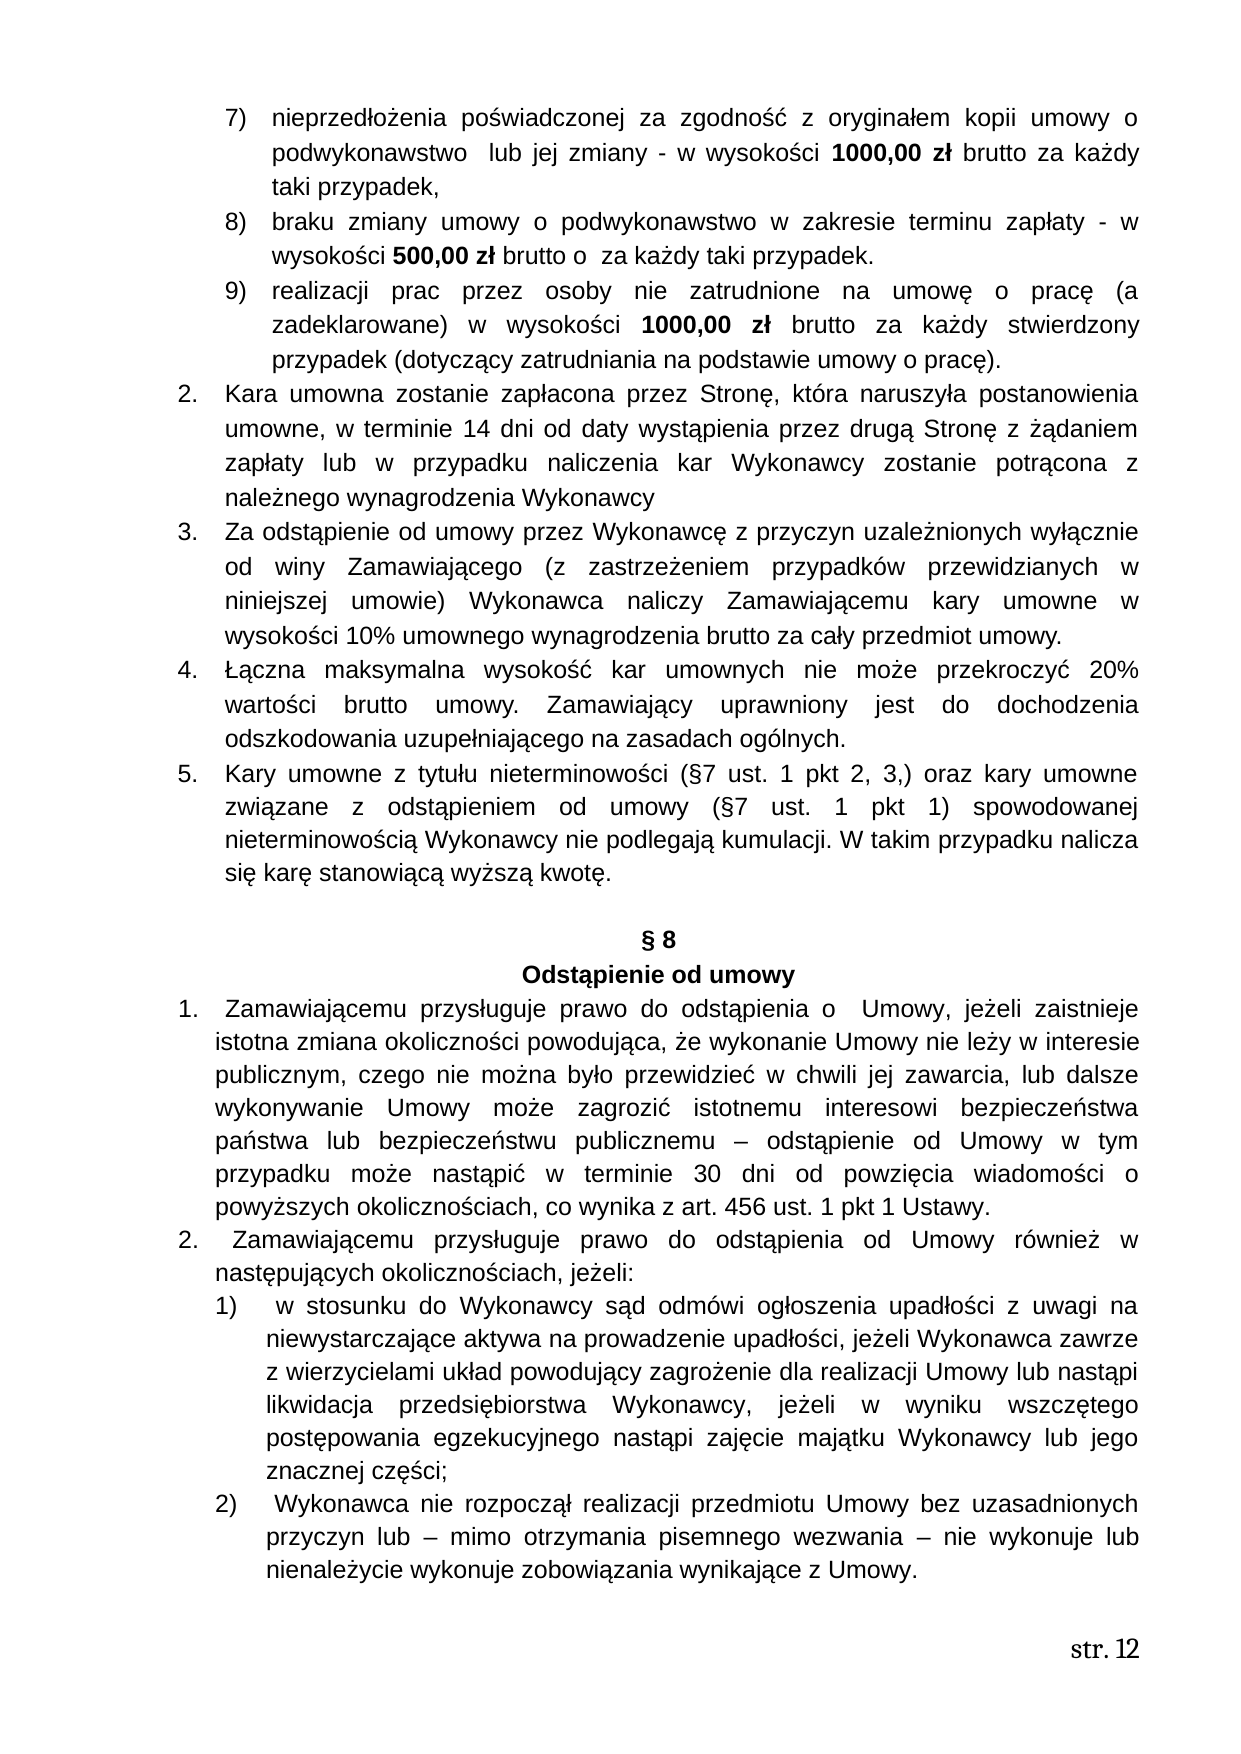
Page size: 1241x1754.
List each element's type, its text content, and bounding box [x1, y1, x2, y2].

text 2. Zamawiającemu przysługuje prawo do odstąpienia od Umowy również w następujących okolicznościach, jeżeli: [178, 1225, 1140, 1287]
list realizacji prac przez osoby nie zatrudnione na umowę o pracę (a zadeklarowane) w wysokości 1000,00 zł brutto za każdy stwierdzony przypadek (dotyczący zatrudniania na podstawie umowy o pracę). [224, 276, 1140, 373]
text 2) Wykonawca nie rozpoczął realizacji przedmiotu Umowy bez uzasadnionych przyczyn lub – mimo otrzymania pisemnego wezwania – nie wykonuje lub nienależycie wykonuje zobowiązania wynikające z Umowy. [215, 1489, 1140, 1584]
list Łączna maksymalna wysokość kar umownych nie może przekroczyć 20% wartości brutto umowy. Zamawiający uprawniony jest do dochodzenia odszkodowania uzupełniającego na zasadach ogólnych. [177, 655, 1140, 753]
text 1. Zamawiającemu przysługuje prawo do odstąpienia o Umowy, jeżeli zaistnieje istotna zmiana okoliczności powodująca, że wykonanie Umowy nie leży w interesie publicznym, czego nie można było przewidzieć w chwili jej zawarcia, lub dalsze wykonywanie Umowy może zagrozić istotnemu interesowi bezpieczeństwa państwa lub bezpieczeństwu publicznemu – odstąpienie od Umowy w tym przypadku może nastąpić w terminie 30 dni od powzięcia wiadomości o powyższych okolicznościach, co wynika z art. 456 ust. 1 pkt 1 Ustawy. [178, 994, 1140, 1221]
text 1) w stosunku do Wykonawcy sąd odmówi ogłoszenia upadłości z uwagi na niewystarczające aktywa na prowadzenie upadłości, jeżeli Wykonawca zawrze z wierzycielami układ powodujący zagrożenie dla realizacji Umowy lub nastąpi likwidacja przedsiębiorstwa Wykonawcy, jeżeli w wyniku wszczętego postępowania egzekucyjnego nastąpi zajęcie majątku Wykonawcy lub jego znacznej części; [215, 1291, 1140, 1485]
text § 8 [177, 925, 1140, 954]
list Kary umowne z tytułu nieterminowości (§7 ust. 1 pkt 2, 3,) oraz kary umowne związane z odstąpieniem od umowy (§7 ust. 1 pkt 1) spowodowanej nieterminowością Wykonawcy nie podlegają kumulacji. W takim przypadku nalicza się karę stanowiącą wyższą kwotę. [177, 758, 1140, 886]
list nieprzedłożenia poświadczonej za zgodność z oryginałem kopii umowy o podwykonawstwo lub jej zmiany - w wysokości 1000,00 zł brutto za każdy taki przypadek, [224, 103, 1140, 201]
list braku zmiany umowy o podwykonawstwo w zakresie terminu zapłaty - w wysokości 500,00 zł brutto o za każdy taki przypadek. [224, 207, 1140, 270]
text Odstąpienie od umowy [177, 959, 1140, 988]
list Za odstąpienie od umowy przez Wykonawcę z przyczyn uzależnionych wyłącznie od winy Zamawiającego (z zastrzeżeniem przypadków przewidzianych w niniejszej umowie) Wykonawca naliczy Zamawiającemu kary umowne w wysokości 10% umownego wynagrodzenia brutto za cały przedmiot umowy. [177, 517, 1140, 649]
list Kara umowna zostanie zapłacona przez Stronę, która naruszyła postanowienia umowne, w terminie 14 dni od daty wystąpienia przez drugą Stronę z żądaniem zapłaty lub w przypadku naliczenia kar Wykonawcy zostanie potrącona z należnego wynagrodzenia Wykonawcy [177, 379, 1140, 511]
